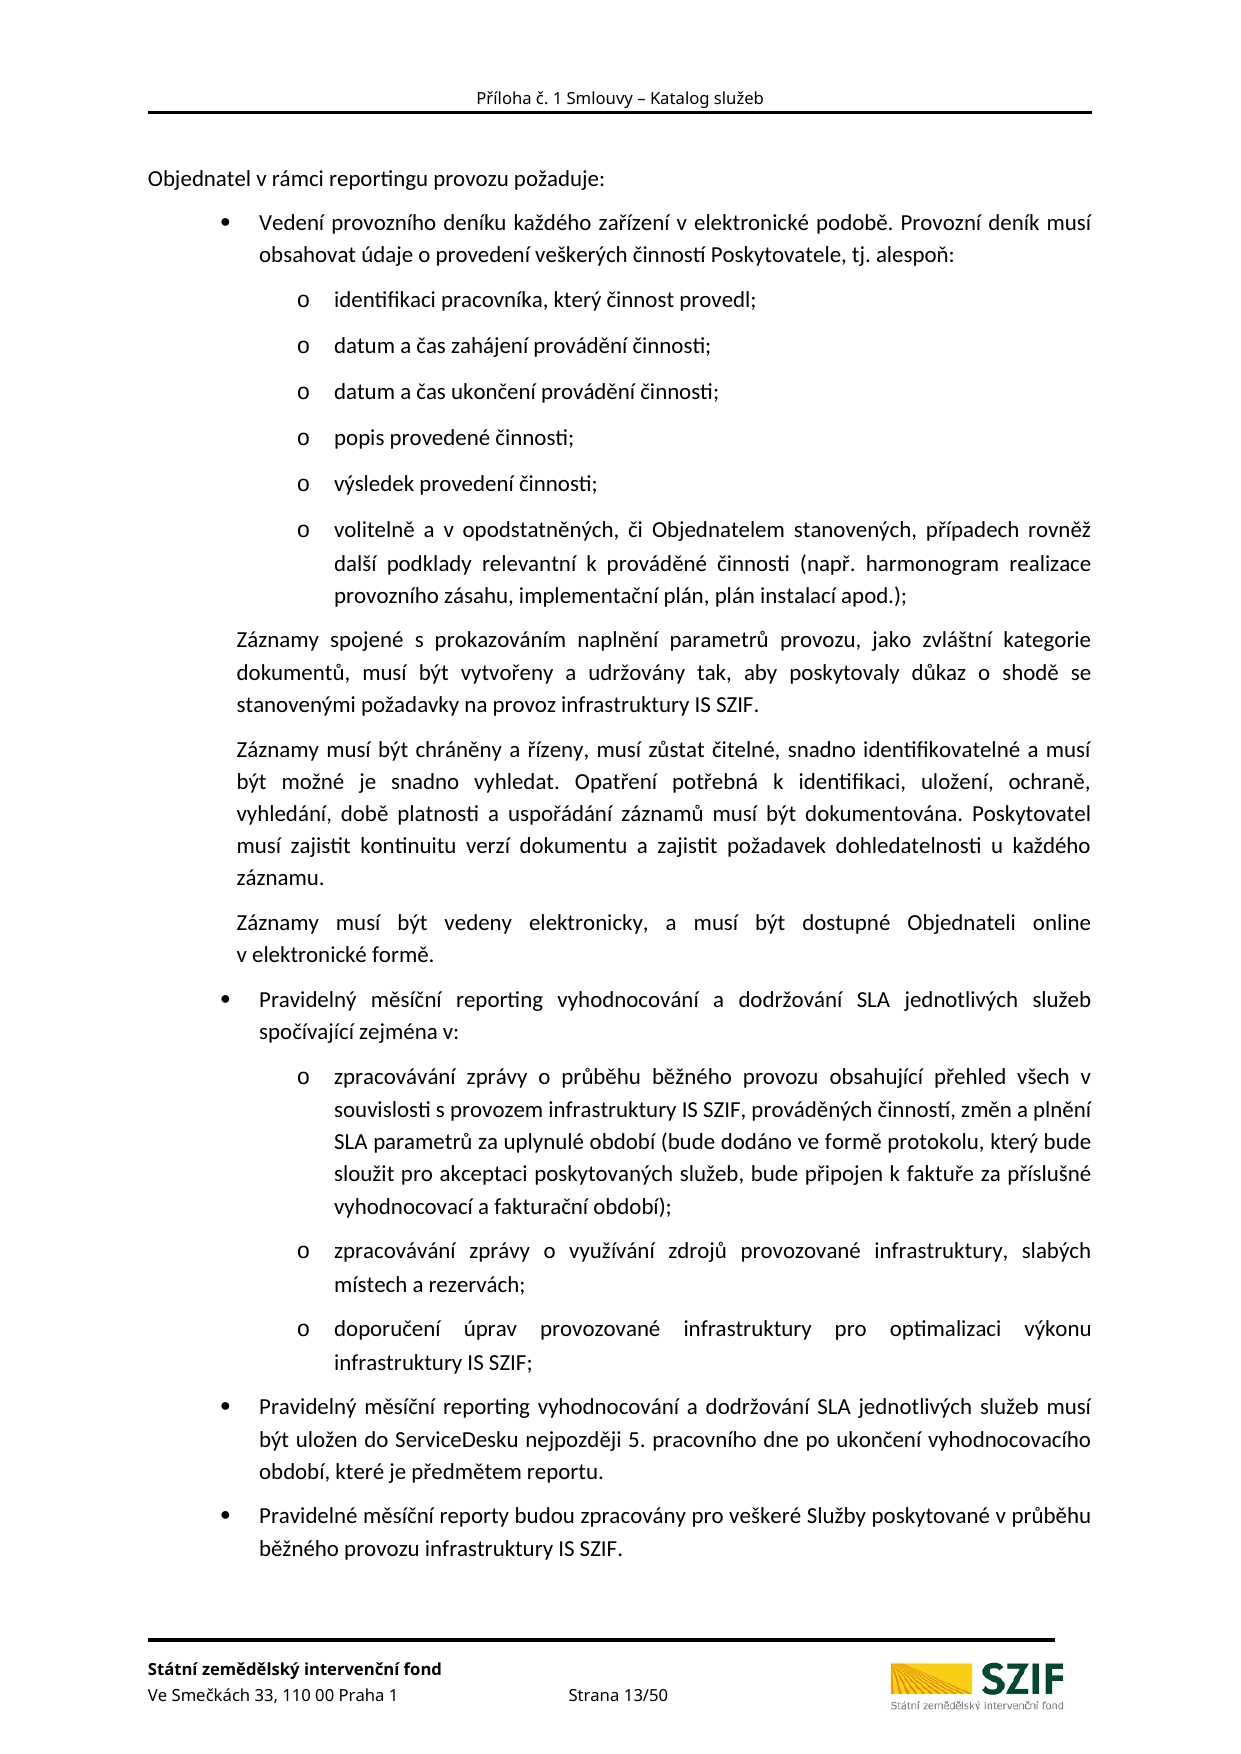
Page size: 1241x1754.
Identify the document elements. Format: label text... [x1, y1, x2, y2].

text Záznamy spojené s prokazováním naplnění parametrů provozu, jako zvláštní kategorie dokumentů, musí být vytvořeny a udržovány tak, aby poskytovaly důkaz o shodě se stanovenými požadavky na provoz infrastruktury IS SZIF. [236, 626, 1092, 718]
picture [887, 1662, 1065, 1710]
text datum a čas ukončení provádění činnosti; [296, 377, 1092, 406]
text výsledek provedení činnosti; [296, 469, 1092, 498]
text popis provedené činnosti; [296, 423, 1092, 452]
text Záznamy musí být vedeny elektronicky, a musí být dostupné Objednateli online v elektronické formě. [236, 908, 1092, 968]
text datum a čas zahájení provádění činnosti; [296, 331, 1092, 360]
text Pravidelné měsíční reporty budou zpracovány pro veškeré Služby poskytované v průběhu běžného provozu infrastruktury IS SZIF. [221, 1502, 1092, 1562]
text Pravidelný měsíční reporting vyhodnocování a dodržování SLA jednotlivých služeb spočívající zejména v: [221, 985, 1092, 1045]
text identifikaci pracovníka, který činnost provedl; [296, 285, 1092, 314]
text Objednatel v rámci reportingu provozu požaduje: [148, 164, 1092, 192]
text doporučení úprav provozované infrastruktury pro optimalizaci výkonu infrastruktury IS SZIF; [296, 1314, 1092, 1376]
text Pravidelný měsíční reporting vyhodnocování a dodržování SLA jednotlivých služeb musí být uložen do ServiceDesku nejpozději 5. pracovního dne po ukončení vyhodnocovacího období, které je předmětem reportu. [221, 1392, 1092, 1485]
text Záznamy musí být chráněny a řízeny, musí zůstat čitelné, snadno identifikovatelné a musí být možné je snadno vyhledat. Opatření potřebná k identifikaci, uložení, ochraně, vyhledání, době platnosti a uspořádání záznamů musí být dokumentována. Poskytovatel musí zajistit kontinuitu verzí dokumentu a zajistit požadavek dohledatelnosti u každého záznamu. [236, 735, 1092, 891]
text volitelně a v opodstatněných, či Objednatelem stanovených, případech rovněž další podklady relevantní k prováděné činnosti (např. harmonogram realizace provozního zásahu, implementační plán, plán instalací apod.); [296, 515, 1092, 609]
text Vedení provozního deníku každého zařízení v elektronické podobě. Provozní deník musí obsahovat údaje o provedení veškerých činností Poskytovatele, tj. alespoň: [221, 208, 1092, 268]
text zpracovávání zprávy o využívání zdrojů provozované infrastruktury, slabých místech a rezervách; [296, 1236, 1092, 1298]
text zpracovávání zprávy o průběhu běžného provozu obsahující přehled všech v souvislosti s provozem infrastruktury IS SZIF, prováděných činností, změn a plnění SLA parametrů za uplynulé období (bude dodáno ve formě protokolu, který bude sloužit pro akceptaci poskytovaných služeb, bude připojen k faktuře za příslušné vyhodnocovací a fakturační období); [296, 1062, 1092, 1220]
